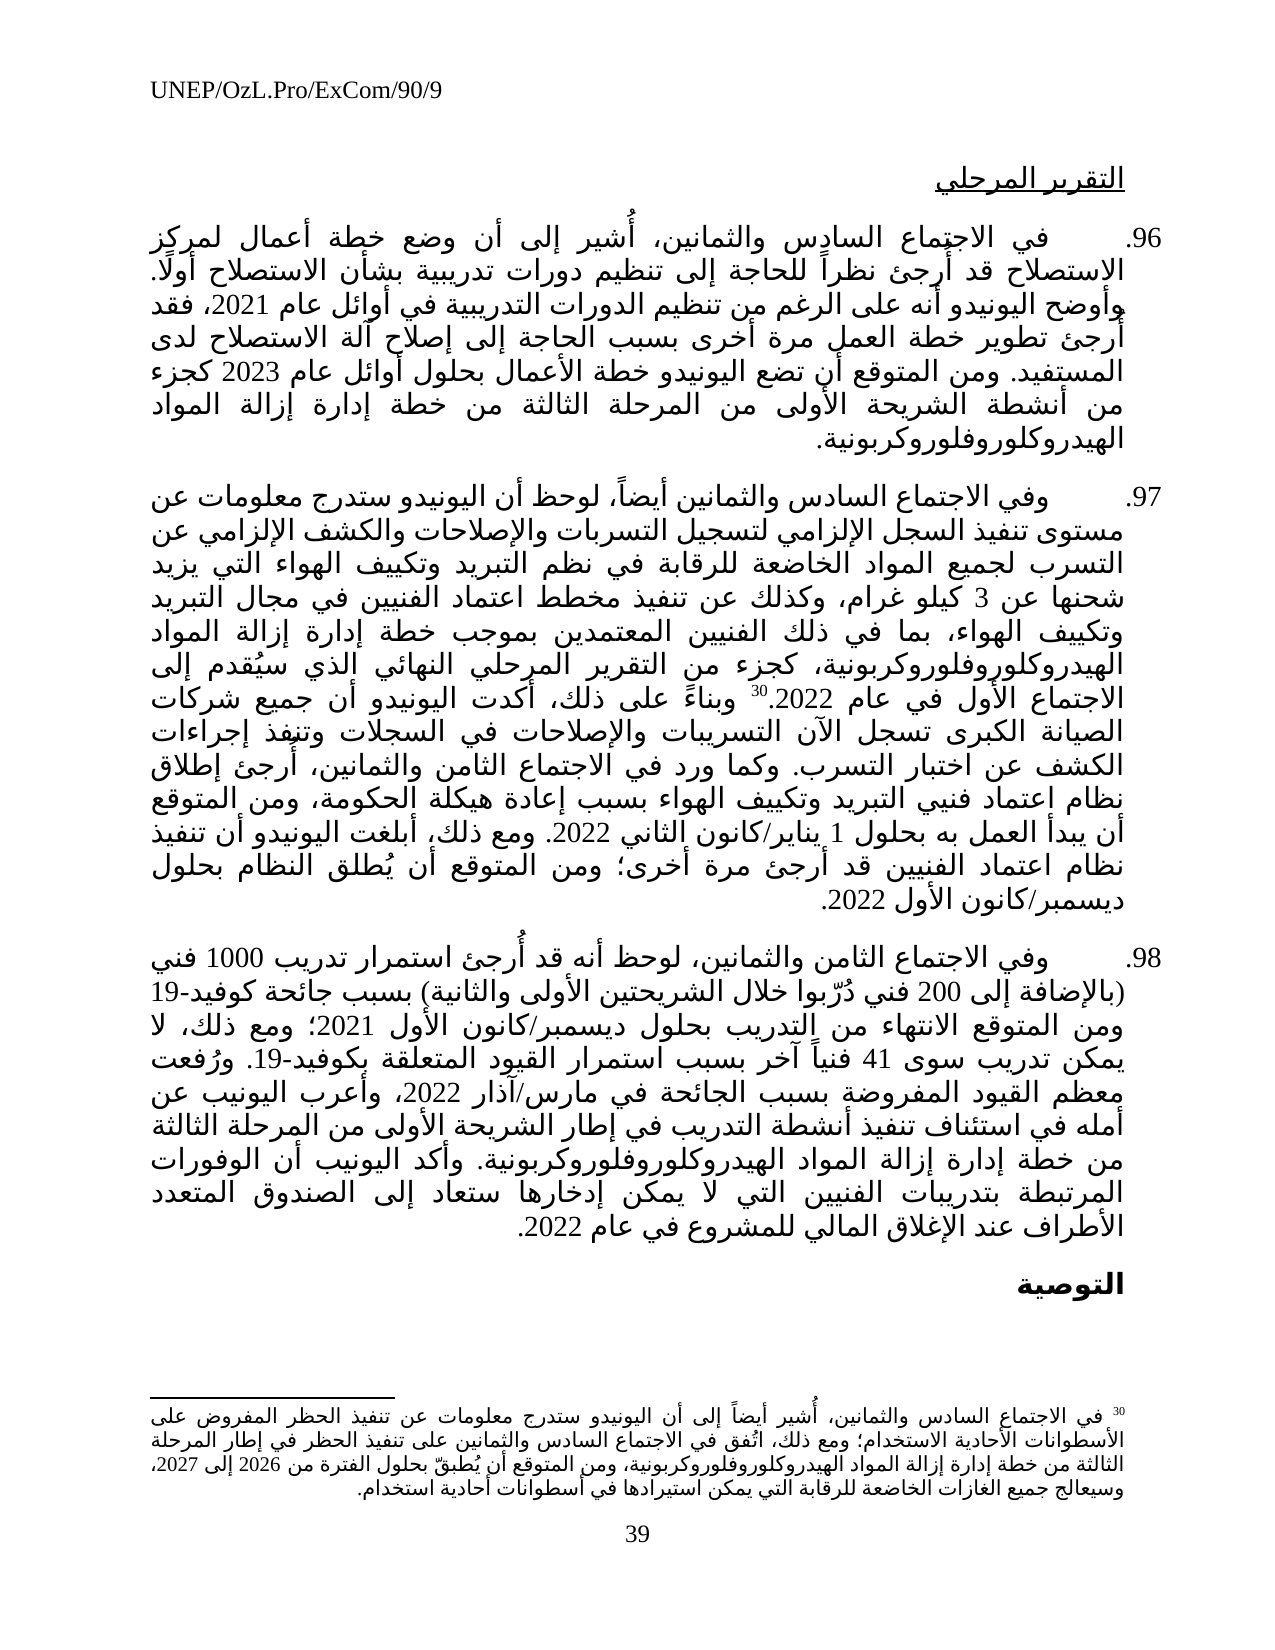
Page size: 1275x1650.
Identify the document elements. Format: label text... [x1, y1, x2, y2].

subtitle وفي الاجتماع الثامن والثمانين، لوحظ أنه قد أُرجئ استمرار تدريب 1000 فني (بالإضافة إلى 200 فني دُرّبوا خلال الشريحتين الأولى والثانية) بسبب جائحة كوفيد-19 ومن المتوقع الانتهاء من التدريب بحلول ديسمبر/كانون الأول 2021؛ ومع ذلك، لا يمكن تدريب سوى 41 فنياً آخر بسبب استمرار القيود المتعلقة بكوفيد-19. ورُفعت معظم القيود المفروضة بسبب الجائحة في مارس/آذار 2022، وأعرب اليونيب عن أمله في استئناف تنفيذ أنشطة التدريب في إطار الشريحة الأولى من المرحلة الثالثة من خطة إدارة إزالة المواد الهيدروكلوروفلوروكربونية. وأكد اليونيب أن الوفورات المرتبطة بتدريبات الفنيين التي لا يمكن إدخارها ستعاد إلى الصندوق المتعدد الأطراف عند الإغلاق المالي للمشروع في عام 2022. [150, 941, 1125, 1242]
text التقرير المرحلي [150, 161, 1125, 195]
text التوصية [150, 1267, 1125, 1301]
subtitle وفي الاجتماع السادس والثمانين أيضاً، لوحظ أن اليونيدو ستدرج معلومات عن مستوى تنفيذ السجل الإلزامي لتسجيل التسربات والإصلاحات والكشف الإلزامي عن التسرب لجميع المواد الخاضعة للرقابة في نظم التبريد وتكييف الهواء التي يزيد شحنها عن 3 كيلو غرام، وكذلك عن تنفيذ مخطط اعتماد الفنيين في مجال التبريد وتكييف الهواء، بما في ذلك الفنيين المعتمدين بموجب خطة إدارة إزالة المواد الهيدروكلوروفلوروكربونية، كجزء من التقرير المرحلي النهائي الذي سيُقدم إلى الاجتماع الأول في عام 2022. وبناءً على ذلك، أكدت اليونيدو أن جميع شركات الصيانة الكبرى تسجل الآن التسريبات والإصلاحات في السجلات وتنفذ إجراءات الكشف عن اختبار التسرب. وكما ورد في الاجتماع الثامن والثمانين، أُرجئ إطلاق نظام اعتماد فنيي التبريد وتكييف الهواء بسبب إعادة هيكلة الحكومة، ومن المتوقع أن يبدأ العمل به بحلول 1 يناير/كانون الثاني 2022. ومع ذلك، أبلغت اليونيدو أن تنفيذ نظام اعتماد الفنيين قد أرجئ مرة أخرى؛ ومن المتوقع أن يُطلق النظام بحلول ديسمبر/كانون الأول 2022. [150, 479, 1125, 916]
subtitle في الاجتماع السادس والثمانين، أُشير إلى أن وضع خطة أعمال لمركز الاستصلاح قد أُرجئ نظراً للحاجة إلى تنظيم دورات تدريبية بشأن الاستصلاح أولًا. وأوضح اليونيدو أنه على الرغم من تنظيم الدورات التدريبية في أوائل عام 2021، فقد أُرجئ تطوير خطة العمل مرة أخرى بسبب الحاجة إلى إصلاح آلة الاستصلاح لدى المستفيد. ومن المتوقع أن تضع اليونيدو خطة الأعمال بحلول أوائل عام 2023 كجزء من أنشطة الشريحة الأولى من المرحلة الثالثة من خطة إدارة إزالة المواد الهيدروكلوروفلوروكربونية. [150, 220, 1125, 454]
